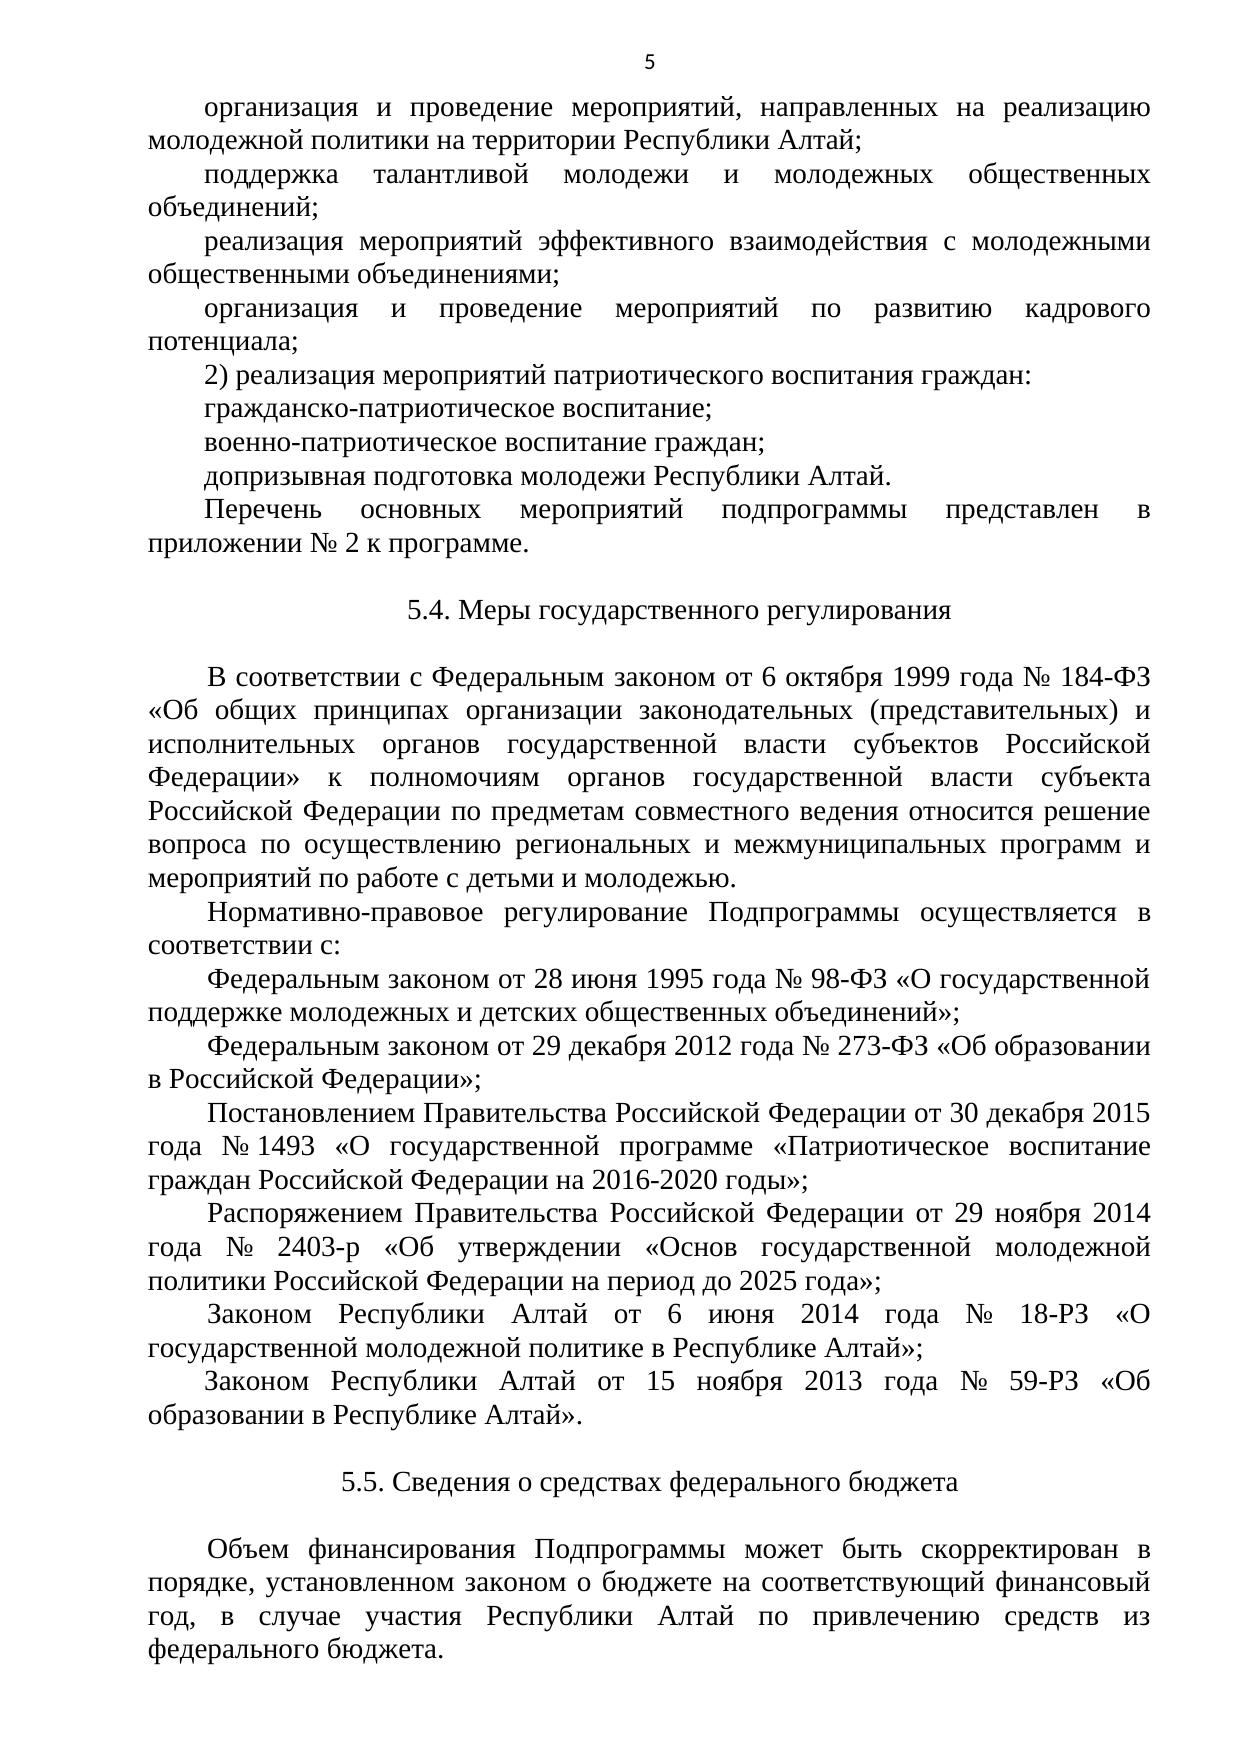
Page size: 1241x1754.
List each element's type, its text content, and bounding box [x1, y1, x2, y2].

text организация и проведение мероприятий, направленных на реализацию молодежной политики на территории Республики Алтай; [148, 89, 1152, 156]
text Законом Республики Алтай от 6 июня 2014 года № 18-РЗ «О государственной молодежной политике в Республике Алтай»; [148, 1296, 1152, 1363]
text Федеральным законом от 29 декабря 2012 года № 273-ФЗ «Об образовании в Российской Федерации»; [148, 1028, 1152, 1095]
text реализация мероприятий эффективного взаимодействия с молодежными общественными объединениями; [148, 223, 1152, 290]
text поддержка талантливой молодежи и молодежных общественных объединений; [148, 156, 1152, 223]
text 2) реализация мероприятий патриотического воспитания граждан: [148, 357, 1152, 391]
text Федеральным законом от 28 июня 1995 года № 98-ФЗ «О государственной поддержке молодежных и детских общественных объединений»; [148, 961, 1152, 1028]
text Перечень основных мероприятий подпрограммы представлен в приложении № 2 к программе. [148, 491, 1152, 558]
text Распоряжением Правительства Российской Федерации от 29 ноября 2014 года № 2403-р «Об утверждении «Основ государственной молодежной политики Российской Федерации на период до 2025 года»; [148, 1196, 1152, 1296]
text организация и проведение мероприятий по развитию кадрового потенциала; [148, 290, 1152, 357]
text Нормативно-правовое регулирование Подпрограммы осуществляется в соответствии с: [148, 894, 1152, 961]
text гражданско-патриотическое воспитание; [148, 391, 1152, 424]
text 5.4. Меры государственного регулирования [148, 592, 1152, 625]
text военно-патриотическое воспитание граждан; [148, 424, 1152, 458]
text Законом Республики Алтай от 15 ноября 2013 года № 59-РЗ «Об образовании в Республике Алтай». [148, 1363, 1152, 1430]
text Объем финансирования Подпрограммы может быть скорректирован в порядке, установленном законом о бюджете на соответствующий финансовый год, в случае участия Республики Алтай по привлечению средств из федерального бюджета. [148, 1531, 1152, 1665]
text В соответствии с Федеральным законом от 6 октября 1999 года № 184-ФЗ «Об общих принципах организации законодательных (представительных) и исполнительных органов государственной власти субъектов Российской Федерации» к полномочиям органов государственной власти субъекта Российской Федерации по предметам совместного ведения относится решение вопроса по осуществлению региональных и межмуниципальных программ и мероприятий по работе с детьми и молодежью. [148, 659, 1152, 894]
text 5.5. Сведения о средствах федерального бюджета [148, 1464, 1152, 1497]
text допризывная подготовка молодежи Республики Алтай. [148, 458, 1152, 491]
text Постановлением Правительства Российской Федерации от 30 декабря 2015 года № 1493 «О государственной программе «Патриотическое воспитание граждан Российской Федерации на 2016-2020 годы»; [148, 1095, 1152, 1196]
